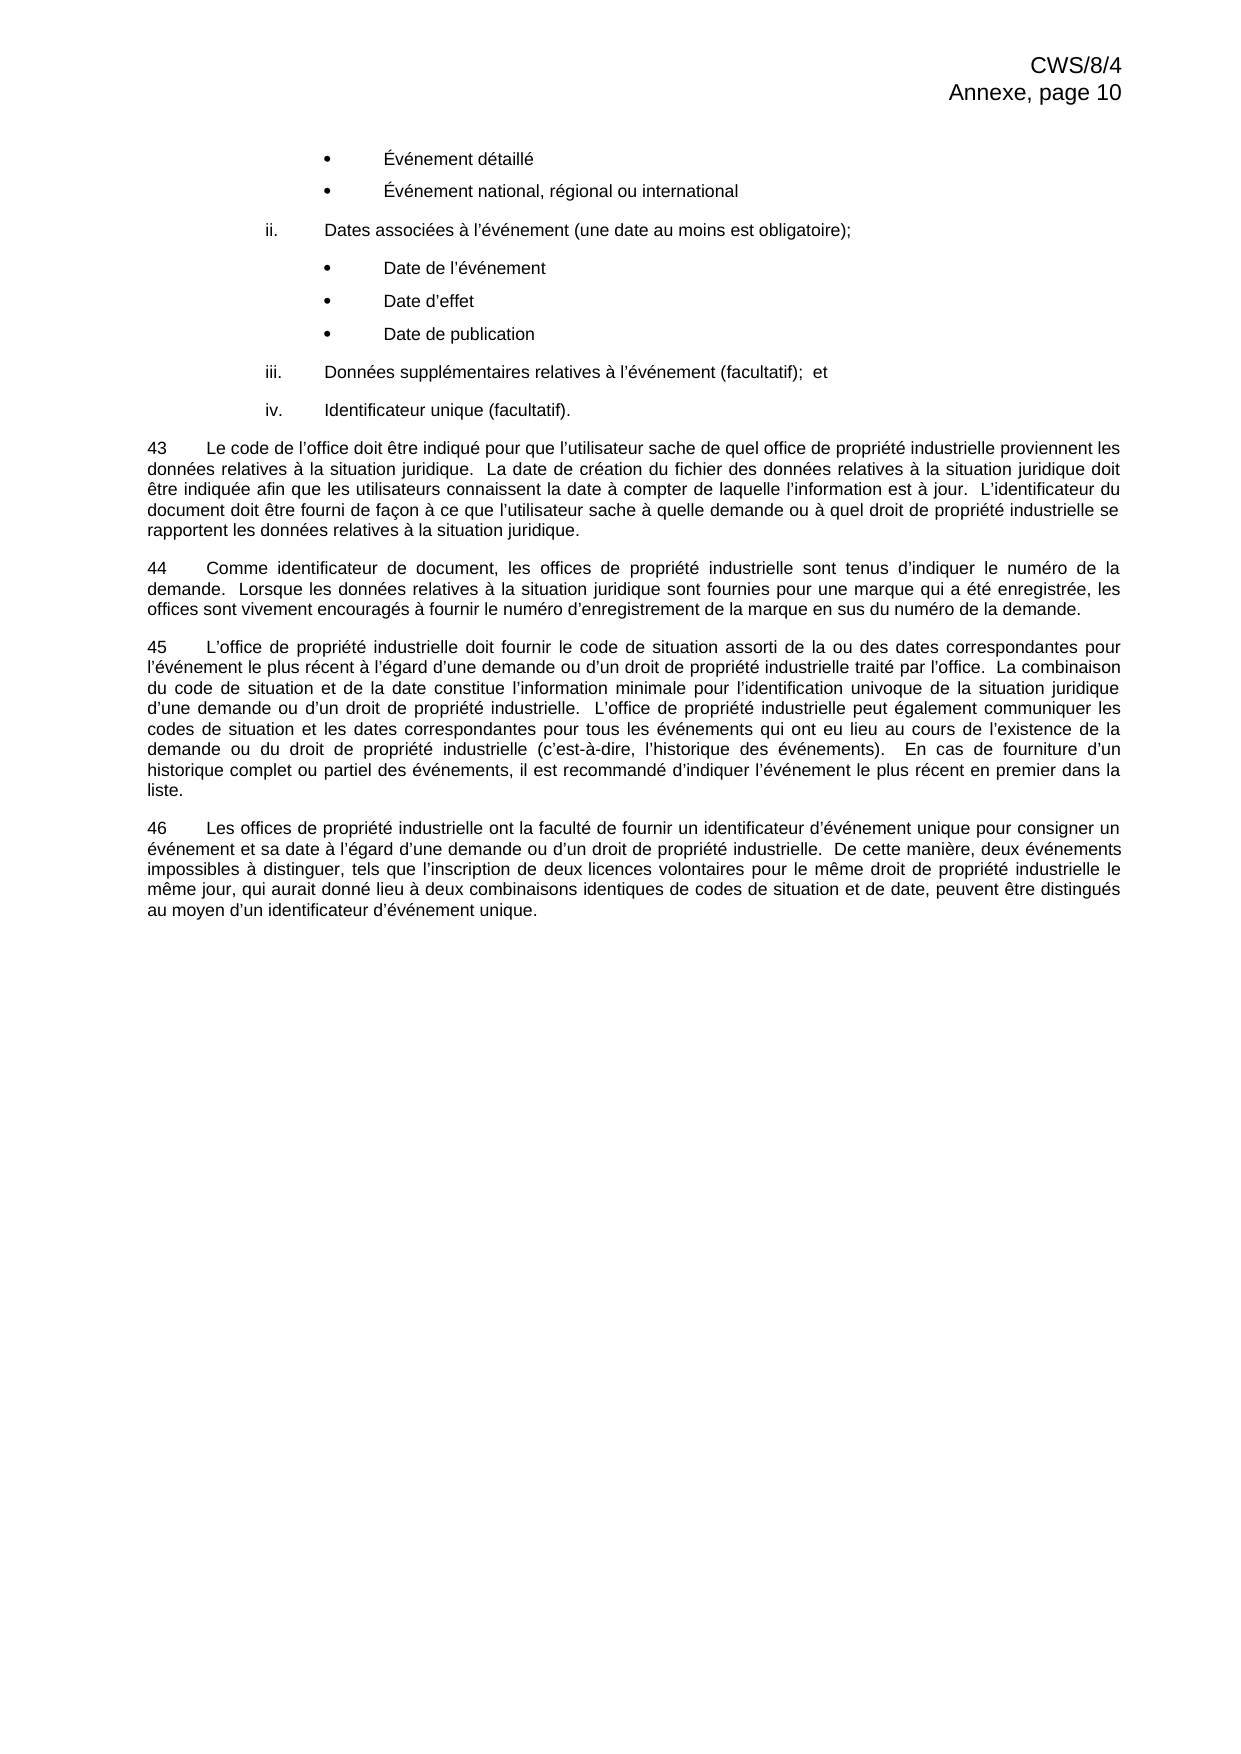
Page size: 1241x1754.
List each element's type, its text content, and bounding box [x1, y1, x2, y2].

list Identificateur unique (facultatif). [265, 400, 1122, 420]
list Les offices de propriété industrielle ont la faculté de fournir un identificateur d’événement unique pour consigner un événement et sa date à l’égard d’une demande ou d’un droit de propriété industrielle. De cette manière, deux événements impossibles à distinguer, tels que l’inscription de deux licences volontaires pour le même droit de propriété industrielle le même jour, qui aurait donné lieu à deux combinaisons identiques de codes de situation et de date, peuvent être distingués au moyen d’un identificateur d’événement unique. [147, 818, 1122, 920]
list Le code de l’office doit être indiqué pour que l’utilisateur sache de quel office de propriété industrielle proviennent les données relatives à la situation juridique. La date de création du fichier des données relatives à la situation juridique doit être indiquée afin que les utilisateurs connaissent la date à compter de laquelle l’information est à jour. L’identificateur du document doit être fourni de façon à ce que l’utilisateur sache à quelle demande ou à quel droit de propriété industrielle se rapportent les données relatives à la situation juridique. [147, 438, 1122, 540]
list Événement détaillé [324, 148, 1122, 169]
list Date de publication [324, 324, 1122, 344]
list Dates associées à l’événement (une date au moins est obligatoire); [265, 219, 1122, 240]
list Données supplémentaires relatives à l’événement (facultatif); et [265, 362, 1122, 382]
list Comme identificateur de document, les offices de propriété industrielle sont tenus d’indiquer le numéro de la demande. Lorsque les données relatives à la situation juridique sont fournies pour une marque qui a été enregistrée, les offices sont vivement encouragés à fournir le numéro d’enregistrement de la marque en sus du numéro de la demande. [147, 558, 1122, 619]
list Date de l’événement [324, 258, 1122, 278]
list L’office de propriété industrielle doit fournir le code de situation assorti de la ou des dates correspondantes pour l’événement le plus récent à l’égard d’une demande ou d’un droit de propriété industrielle traité par l’office. La combinaison du code de situation et de la date constitue l’information minimale pour l’identification univoque de la situation juridique d’une demande ou d’un droit de propriété industrielle. L’office de propriété industrielle peut également communiquer les codes de situation et les dates correspondantes pour tous les événements qui ont eu lieu au cours de l’existence de la demande ou du droit de propriété industrielle (c’est-à-dire, l’historique des événements). En cas de fourniture d’un historique complet ou partiel des événements, il est recommandé d’indiquer l’événement le plus récent en premier dans la liste. [147, 637, 1122, 800]
list Date d’effet [324, 291, 1122, 311]
list Événement national, régional ou international [324, 181, 1122, 202]
